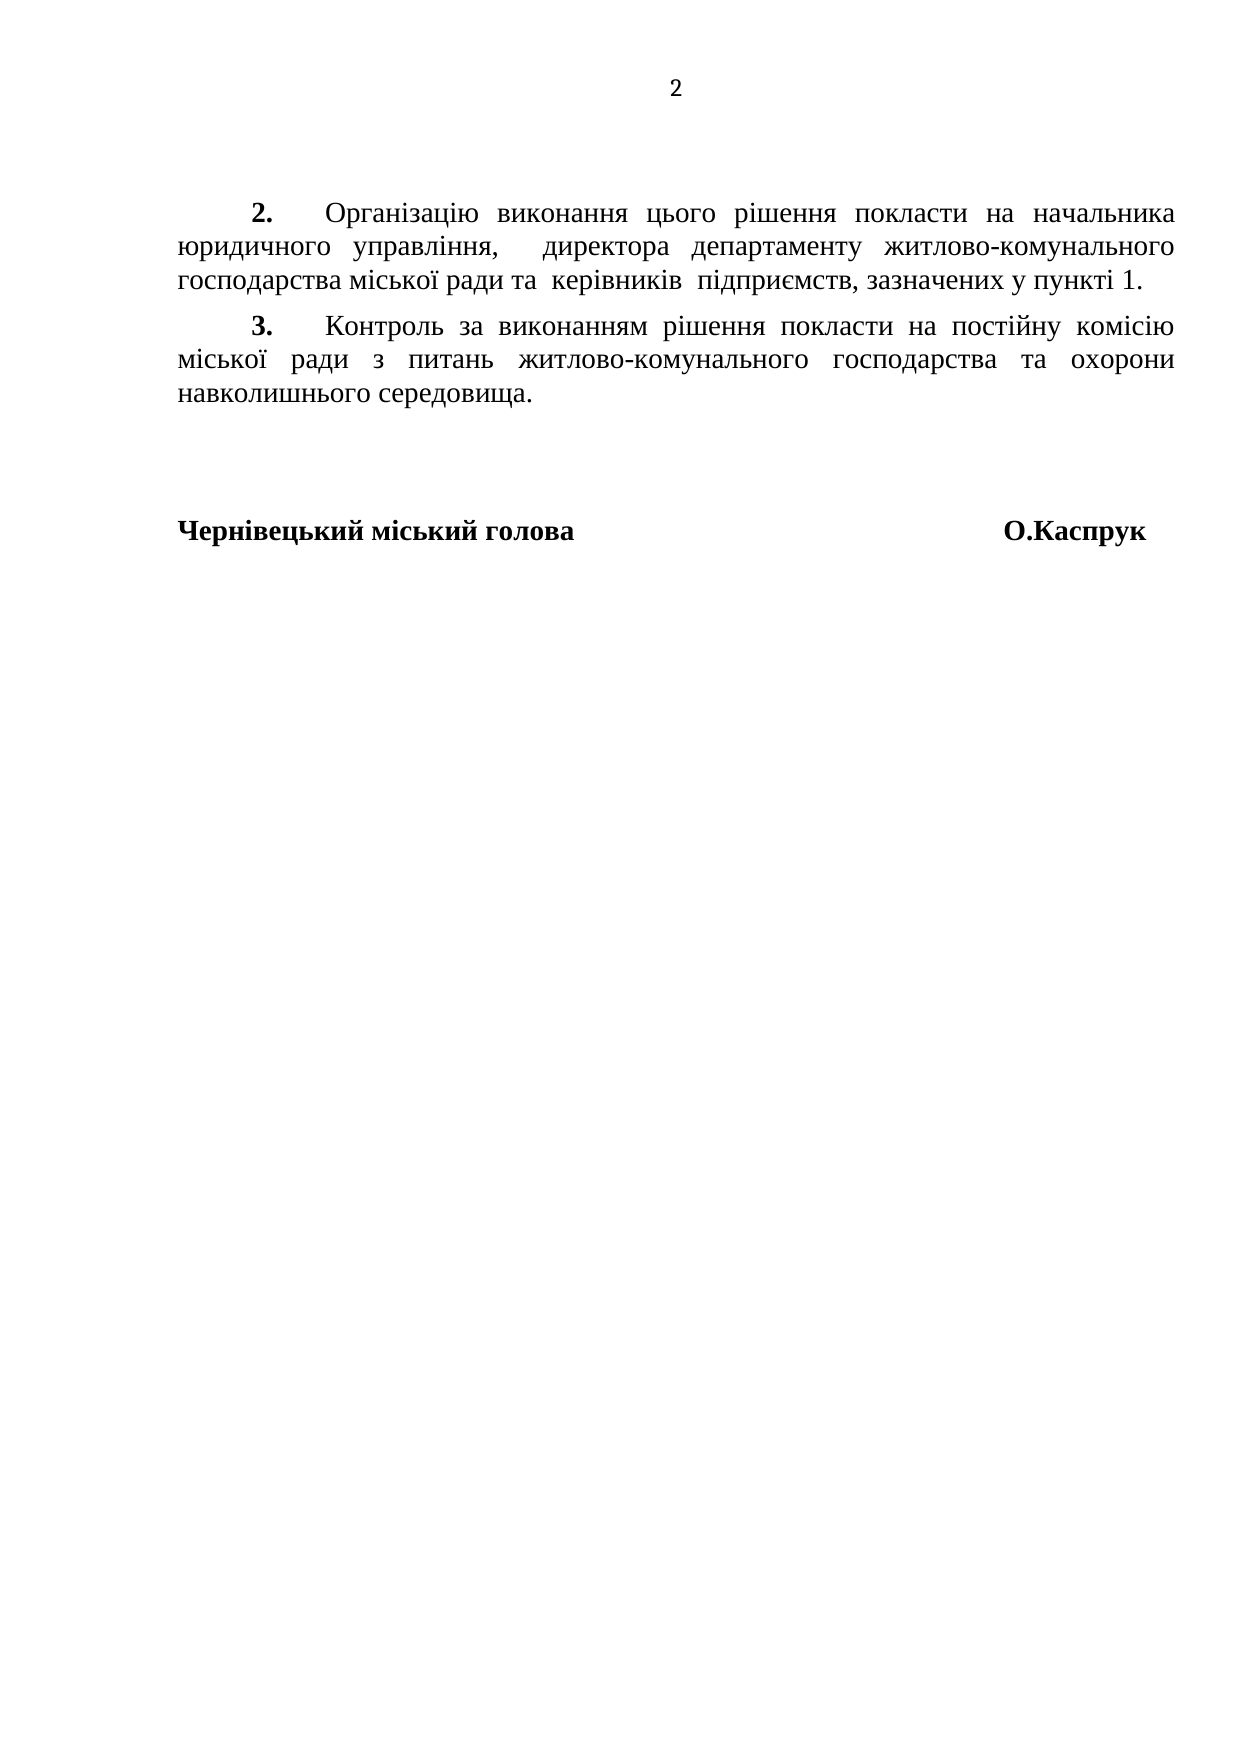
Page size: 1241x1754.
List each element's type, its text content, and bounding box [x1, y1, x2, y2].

text 2. Організацію виконання цього рішення покласти на начальника юридичного управління, директора департаменту житлово-комунального господарства міської ради та керівників підприємств, зазначених у пункті 1. [177, 195, 1175, 295]
text 3. Контроль за виконанням рішення покласти на постійну комісію міської ради з питань житлово-комунального господарства та охорони навколишнього середовища. [177, 308, 1175, 408]
text Чернівецький міський голова О.Каспрук [177, 513, 1175, 547]
